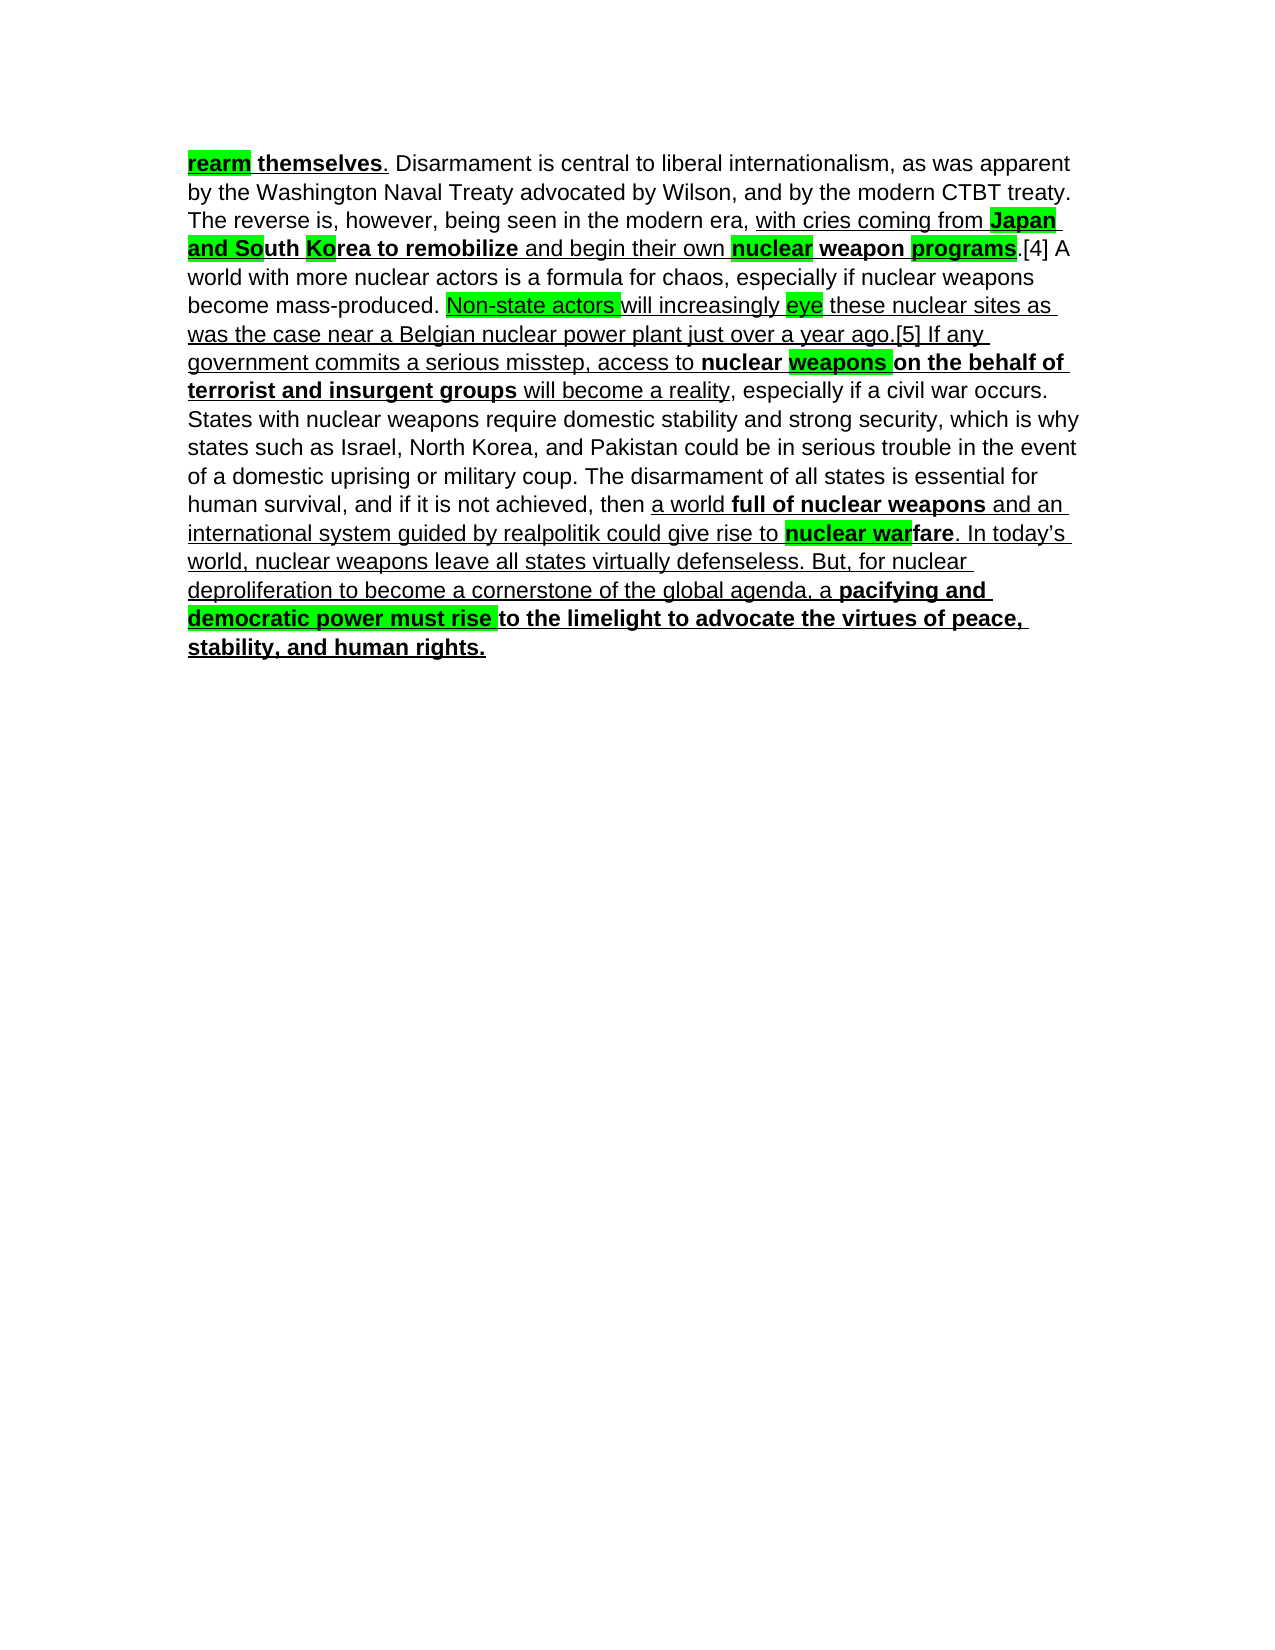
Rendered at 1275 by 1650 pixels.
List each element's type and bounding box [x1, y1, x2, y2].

text [187, 150, 1087, 660]
